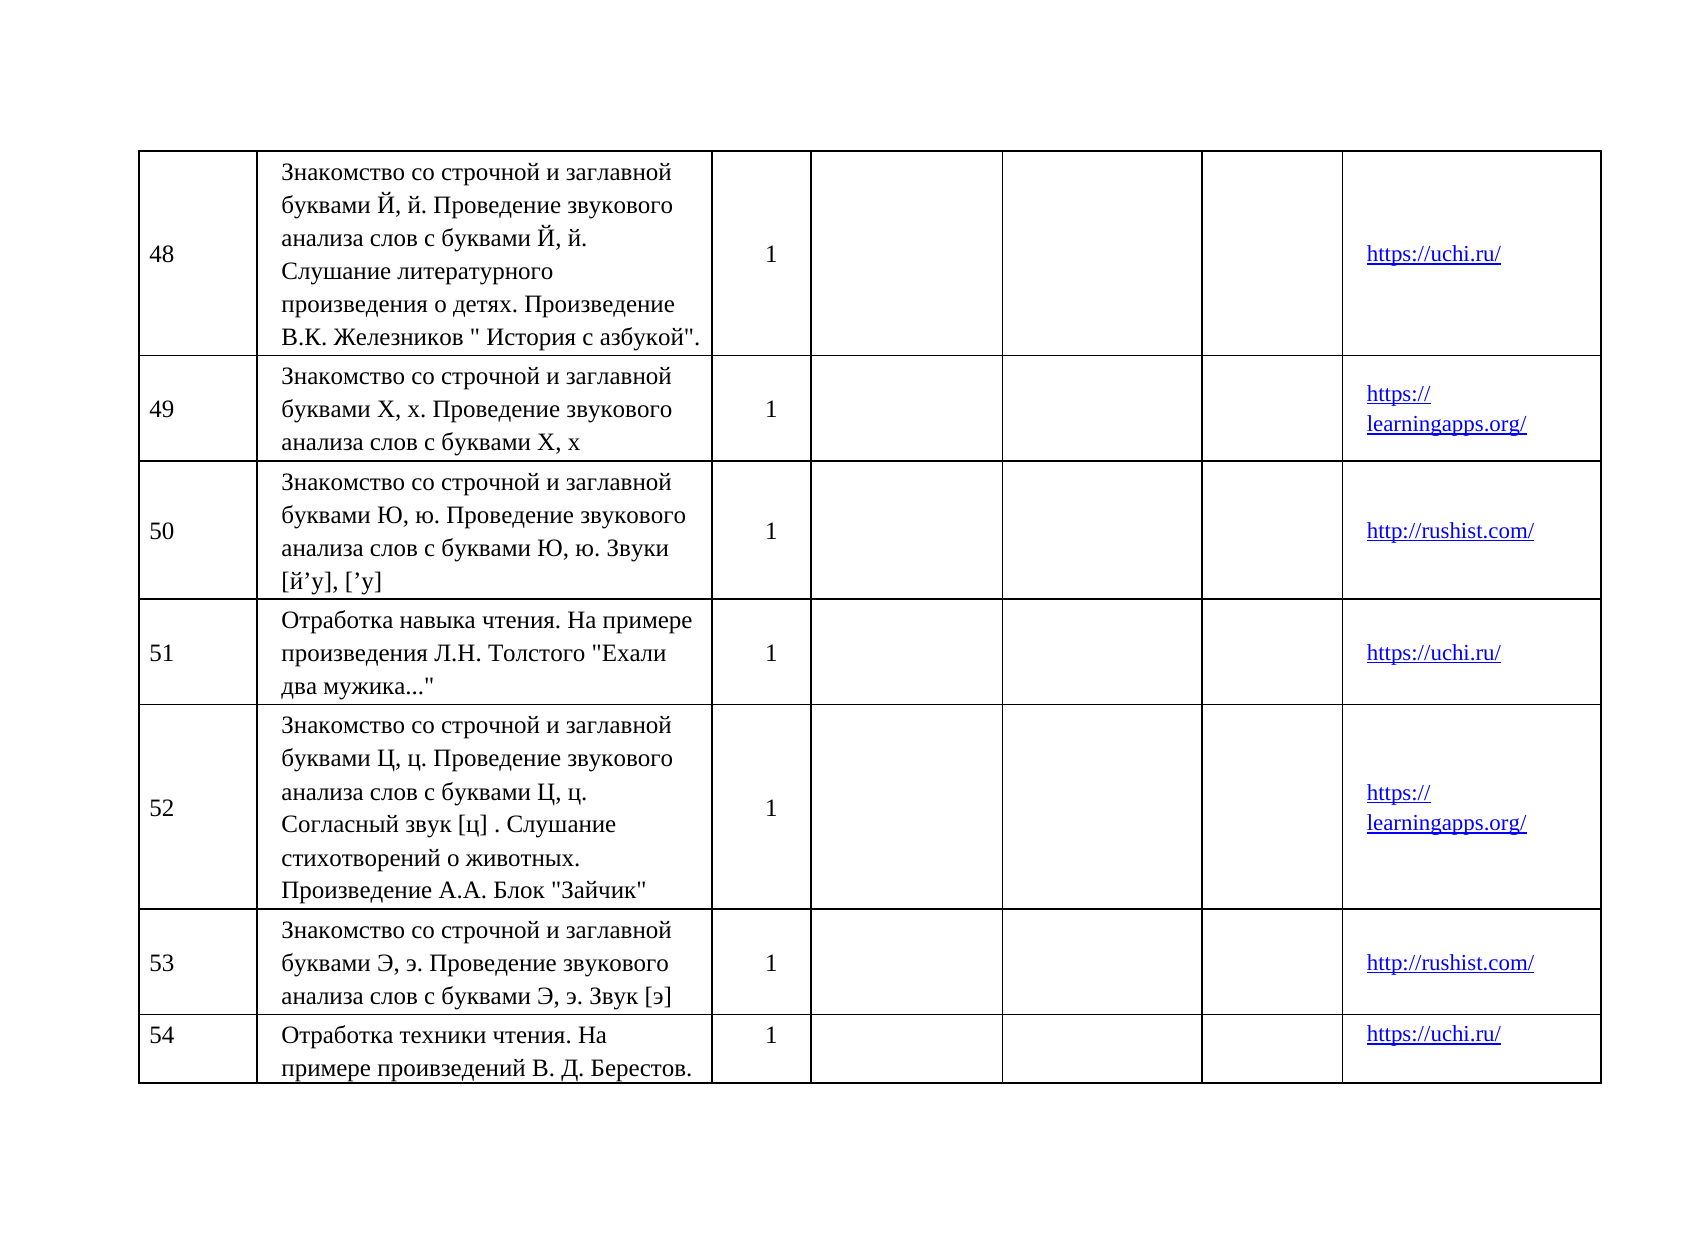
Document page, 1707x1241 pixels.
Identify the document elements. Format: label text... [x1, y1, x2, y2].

table_cell Знакомство со строчной и заглавной буквами Э, э. Проведение звукового анализа слов с буквами Э, э. Звук [э] [258, 910, 711, 1014]
table_cell https://learningapps.org/ [1343, 705, 1600, 908]
table_cell [812, 356, 1002, 460]
table_cell [812, 152, 1002, 354]
table_cell [1203, 600, 1342, 704]
table_cell 1 [713, 910, 810, 1014]
table_cell https://uchi.ru/ [1343, 1015, 1600, 1082]
table_cell [1003, 356, 1201, 460]
table_cell 51 [140, 600, 256, 704]
table_cell Отработка навыка чтения. На примере произведения Л.Н. Толстого "Ехали два мужика..." [258, 600, 711, 704]
table_cell Знакомство со строчной и заглавной буквами Ц, ц. Проведение звукового анализа слов с буквами Ц, ц. Согласный звук [ц] . Слушание стихотворений о животных. Произведение А.А. Блок "Зайчик" [258, 705, 711, 908]
table_cell 1 [713, 462, 810, 598]
table_cell 1 [713, 152, 810, 354]
table_cell [812, 705, 1002, 908]
table_cell https://uchi.ru/ [1343, 152, 1600, 354]
table_cell Знакомство со строчной и заглавной буквами Х, х. Проведение звукового анализа слов с буквами Х, х [258, 356, 711, 460]
table_cell 54 [140, 1015, 256, 1082]
table_cell [812, 600, 1002, 704]
table_cell [812, 462, 1002, 598]
table_cell 1 [713, 705, 810, 908]
table_cell [1003, 462, 1201, 598]
table_cell http://rushist.com/ [1343, 910, 1600, 1014]
table_cell 48 [140, 152, 256, 354]
table_cell [1203, 152, 1342, 354]
table_cell Знакомство со строчной и заглавной буквами Й, й. Проведение звукового анализа слов с буквами Й, й. Слушание литературного произведения о детях. Произведение В.К. Железников " История с азбукой". [258, 152, 711, 354]
table_cell [1203, 462, 1342, 598]
table_cell [1003, 600, 1201, 704]
table_cell 50 [140, 462, 256, 598]
table_cell [812, 1015, 1002, 1082]
table_cell 53 [140, 910, 256, 1014]
table_cell [812, 910, 1002, 1014]
table_cell [1003, 1015, 1201, 1082]
table_cell [1203, 1015, 1342, 1082]
table_cell 1 [713, 600, 810, 704]
table_cell 1 [713, 1015, 810, 1082]
table_cell https://learningapps.org/ [1343, 356, 1600, 460]
table_cell [1003, 152, 1201, 354]
table_cell [1003, 910, 1201, 1014]
table_cell 49 [140, 356, 256, 460]
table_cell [258, 1015, 711, 1082]
table_cell 1 [713, 356, 810, 460]
table_cell 52 [140, 705, 256, 908]
table_cell https://uchi.ru/ [1343, 600, 1600, 704]
table_cell [1203, 356, 1342, 460]
table_cell http://rushist.com/ [1343, 462, 1600, 598]
table_cell Знакомство со строчной и заглавной буквами Ю, ю. Проведение звукового анализа слов с буквами Ю, ю. Звуки [й’у], [’у] [258, 462, 711, 598]
table_cell [1003, 705, 1201, 908]
table_cell [1203, 910, 1342, 1014]
table_cell [1203, 705, 1342, 908]
